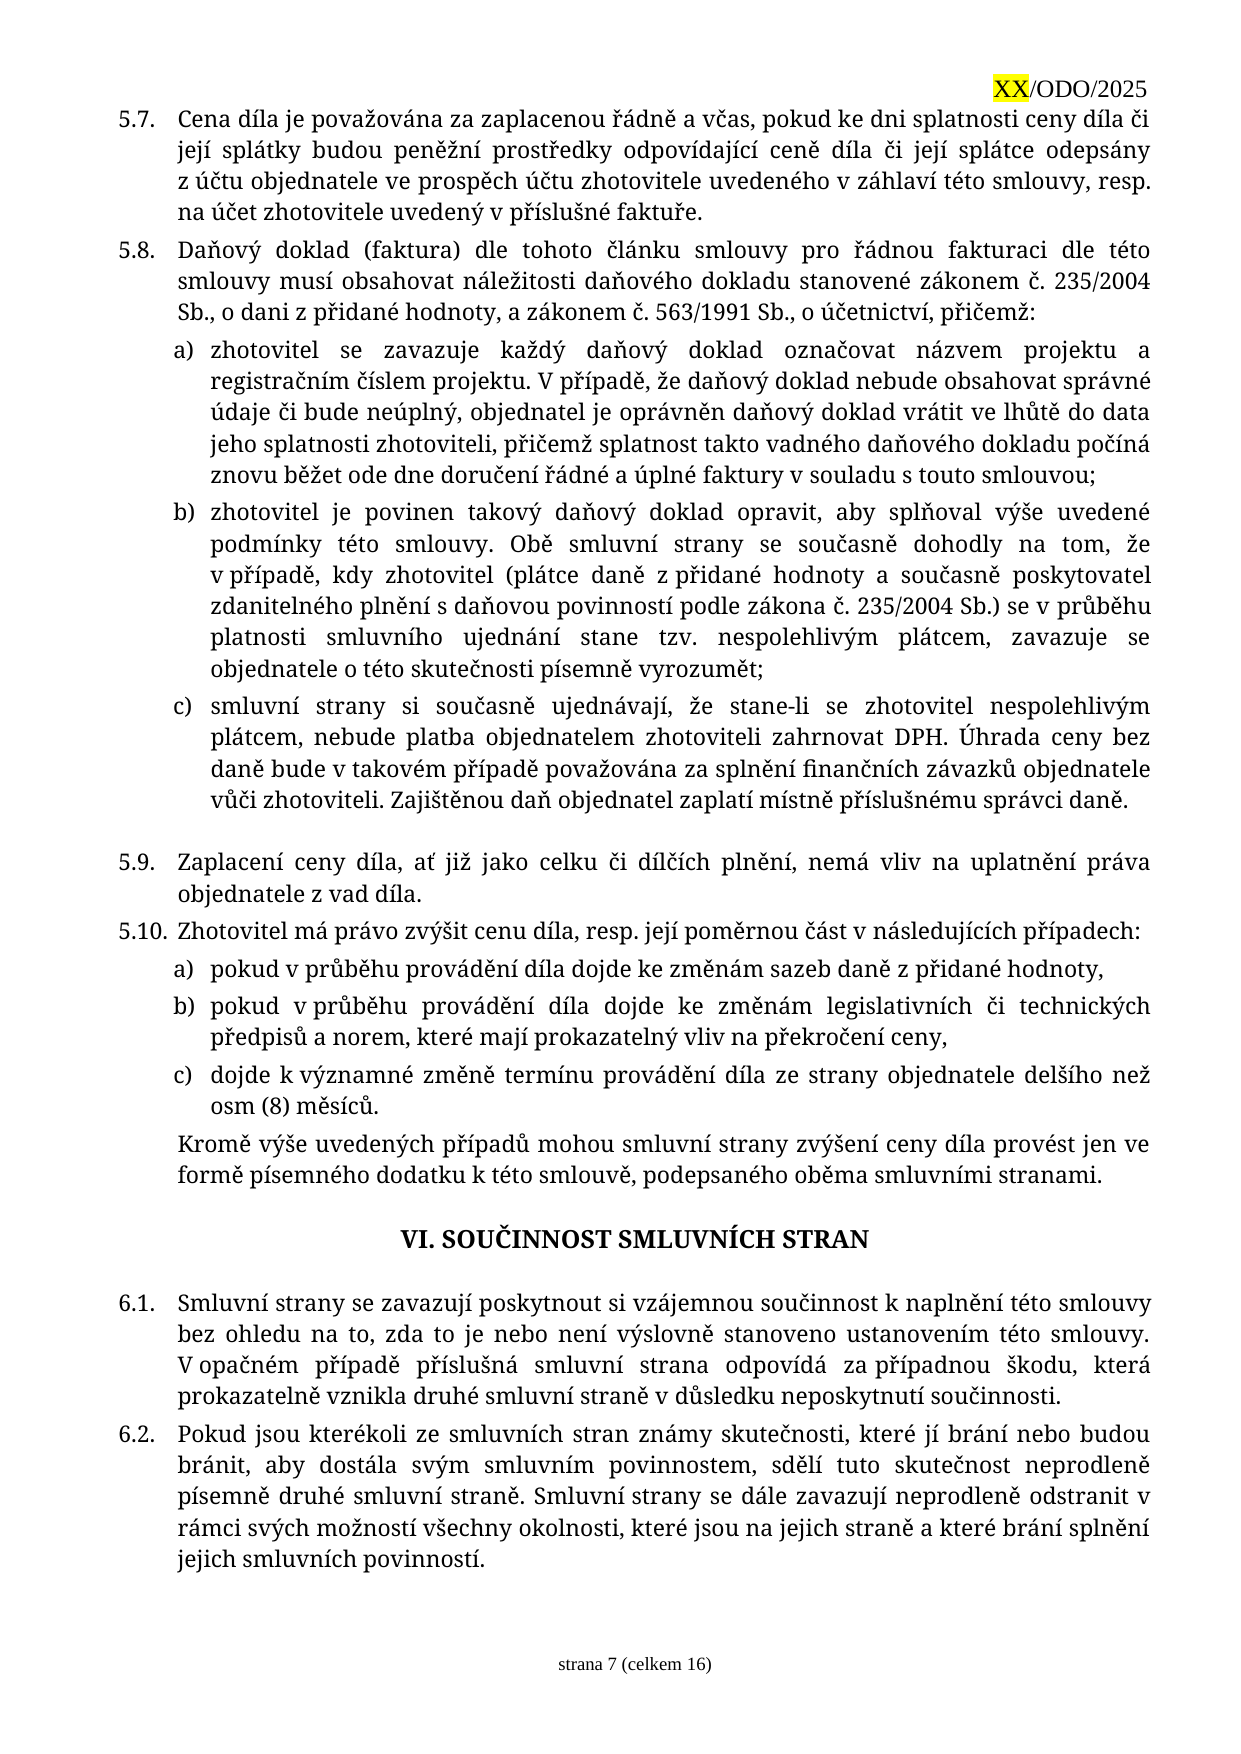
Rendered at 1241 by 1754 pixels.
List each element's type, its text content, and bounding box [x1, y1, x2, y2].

list Smluvní strany se zavazují poskytnout si vzájemnou součinnost k naplnění této smlouvy bez ohledu na to, zda to je nebo není výslovně stanoveno ustanovením této smlouvy. V opačném případě příslušná smluvní strana odpovídá za případnou škodu, která prokazatelně vznikla druhé smluvní straně v důsledku neposkytnutí součinnosti. [118, 1287, 1152, 1412]
list dojde k významné změně termínu provádění díla ze strany objednatele delšího než osm (8) měsíců. [173, 1059, 1152, 1121]
list Daňový doklad (faktura) dle tohoto článku smlouvy pro řádnou fakturaci dle této smlouvy musí obsahovat náležitosti daňového dokladu stanovené zákonem č. 235/2004 Sb., o dani z přidané hodnoty, a zákonem č. 563/1991 Sb., o účetnictví, přičemž: [118, 234, 1152, 327]
list smluvní strany si současně ujednávají, že stane-li se zhotovitel nespolehlivým plátcem, nebude platba objednatelem zhotoviteli zahrnovat DPH. Úhrada ceny bez daně bude v takovém případě považována za splnění finančních závazků objednatele vůči zhotoviteli. Zajištěnou daň objednatel zaplatí místně příslušnému správci daně. [173, 690, 1152, 815]
list zhotovitel je povinen takový daňový doklad opravit, aby splňoval výše uvedené podmínky této smlouvy. Obě smluvní strany se současně dohodly na tom, že v případě, kdy zhotovitel (plátce daně z přidané hodnoty a současně poskytovatel zdanitelného plnění s daňovou povinností podle zákona č. 235/2004 Sb.) se v průběhu platnosti smluvního ujednání stane tzv. nespolehlivým plátcem, zavazuje se objednatele o této skutečnosti písemně vyrozumět; [173, 496, 1152, 684]
list Zhotovitel má právo zvýšit cenu díla, resp. její poměrnou část v následujících případech: [118, 915, 1152, 946]
text Kromě výše uvedených případů mohou smluvní strany zvýšení ceny díla provést jen ve formě písemného dodatku k této smlouvě, podepsaného oběma smluvními stranami. [177, 1127, 1152, 1190]
list Cena díla je považována za zaplacenou řádně a včas, pokud ke dni splatnosti ceny díla či její splátky budou peněžní prostředky odpovídající ceně díla či její splátce odepsány z účtu objednatele ve prospěch účtu zhotovitele uvedeného v záhlaví této smlouvy, resp. na účet zhotovitele uvedený v příslušné faktuře. [118, 102, 1152, 227]
list zhotovitel se zavazuje každý daňový doklad označovat názvem projektu a registračním číslem projektu. V případě, že daňový doklad nebude obsahovat správné údaje či bude neúplný, objednatel je oprávněn daňový doklad vrátit ve lhůtě do data jeho splatnosti zhotoviteli, přičemž splatnost takto vadného daňového dokladu počíná znovu běžet ode dne doručení řádné a úplné faktury v souladu s touto smlouvou; [173, 334, 1152, 490]
list pokud v průběhu provádění díla dojde ke změnám legislativních či technických předpisů a norem, které mají prokazatelný vliv na překročení ceny, [173, 990, 1152, 1052]
list Pokud jsou kterékoli ze smluvních stran známy skutečnosti, které jí brání nebo budou bránit, aby dostála svým smluvním povinnostem, sdělí tuto skutečnost neprodleně písemně druhé smluvní straně. Smluvní strany se dále zavazují neprodleně odstranit v rámci svých možností všechny okolnosti, které jsou na jejich straně a které brání splnění jejich smluvních povinností. [118, 1418, 1152, 1574]
text VI. SOUČINNOST SMLUVNÍCH STRAN [118, 1221, 1152, 1255]
list pokud v průběhu provádění díla dojde ke změnám sazeb daně z přidané hodnoty, [173, 952, 1152, 984]
list Zaplacení ceny díla, ať již jako celku či dílčích plnění, nemá vliv na uplatnění práva objednatele z vad díla. [118, 846, 1152, 909]
